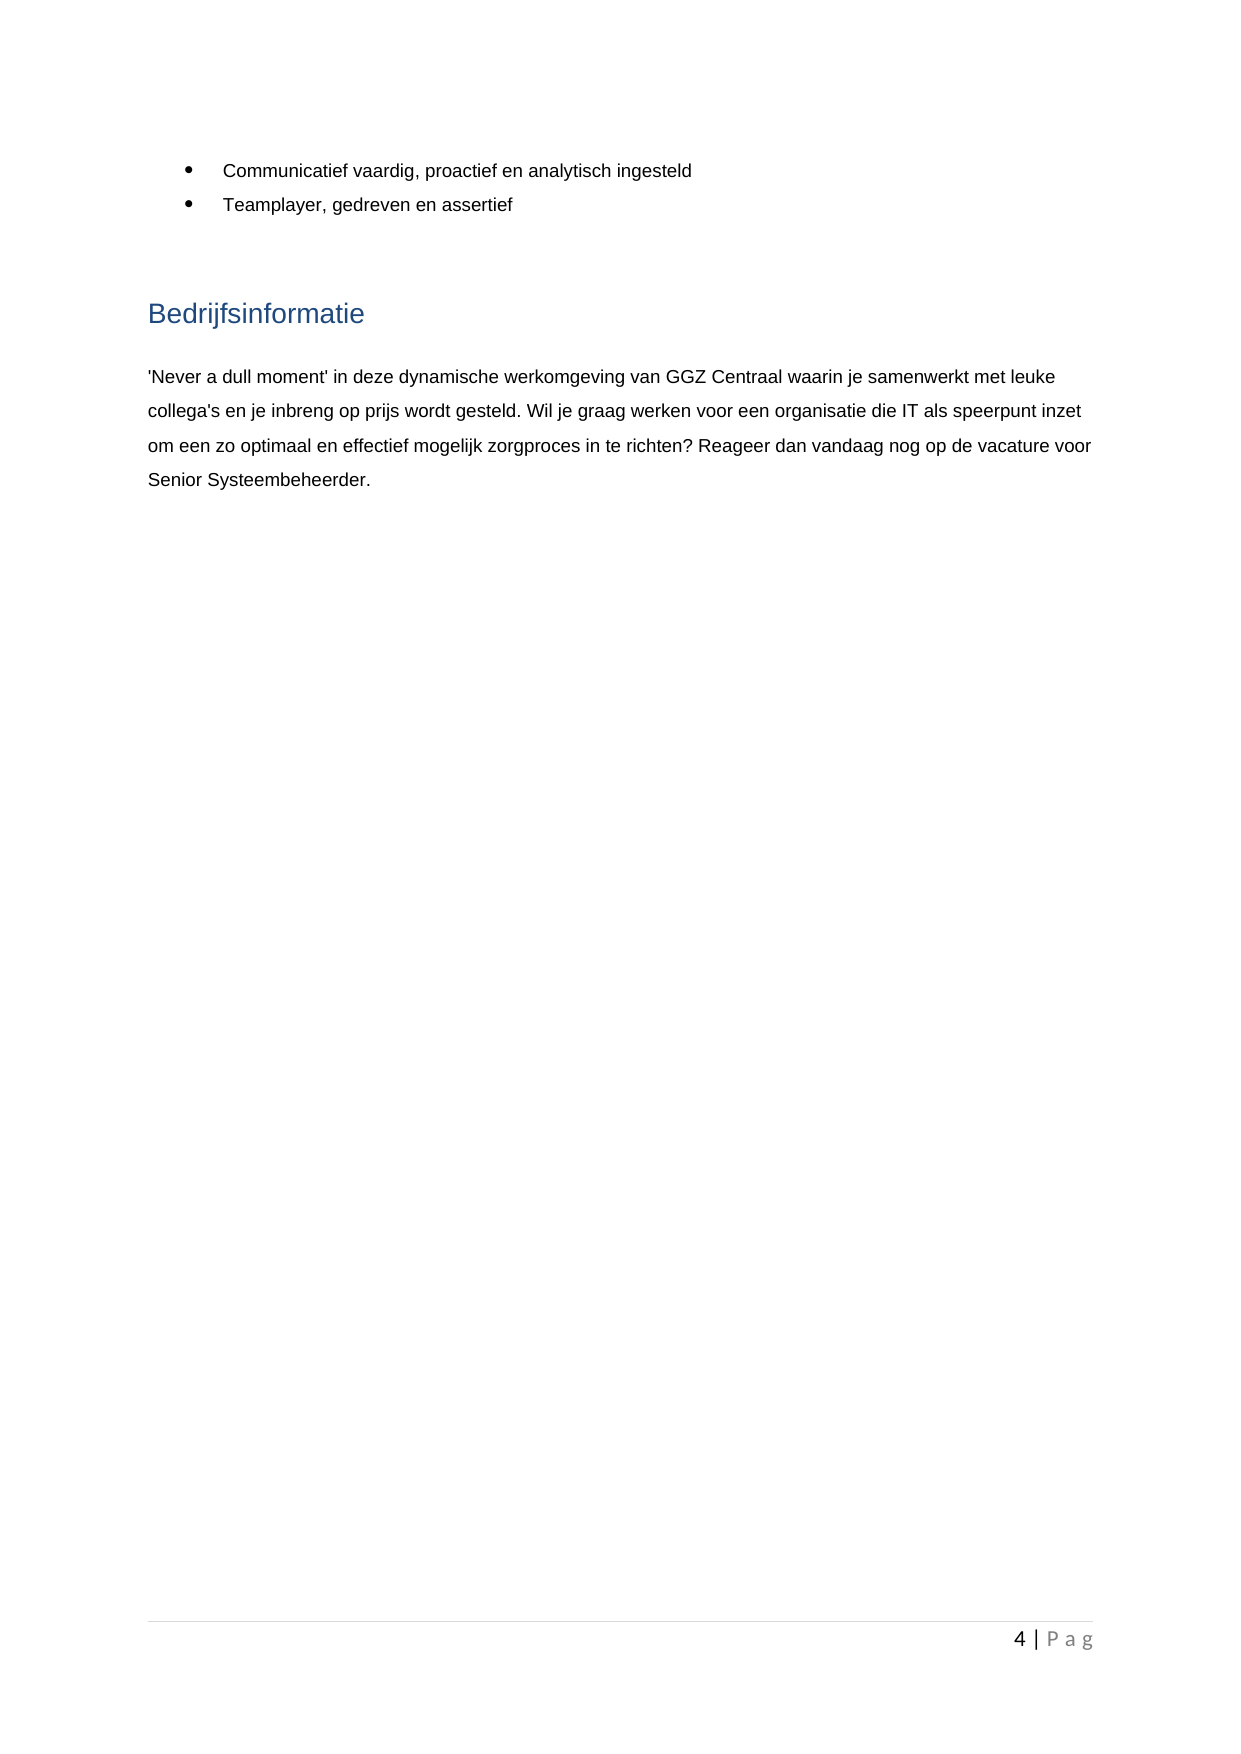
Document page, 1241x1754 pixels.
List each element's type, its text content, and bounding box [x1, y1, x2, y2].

text Bedrijfsinformatie [148, 295, 1093, 329]
list Teamplayer, gedreven en assertief [185, 182, 1093, 216]
text 'Never a dull moment' in deze dynamische werkomgeving van GGZ Centraal waarin je samenwerkt met leuke collega's en je inbreng op prijs wordt gesteld. Wil je graag werken voor een organisatie die IT als speerpunt inzet om een zo optimaal en effectief mogelijk zorgproces in te richten? Reageer dan vandaag nog op de vacature voor Senior Systeembeheerder. [148, 353, 1093, 490]
list Communicatief vaardig, proactief en analytisch ingesteld [185, 148, 1093, 182]
